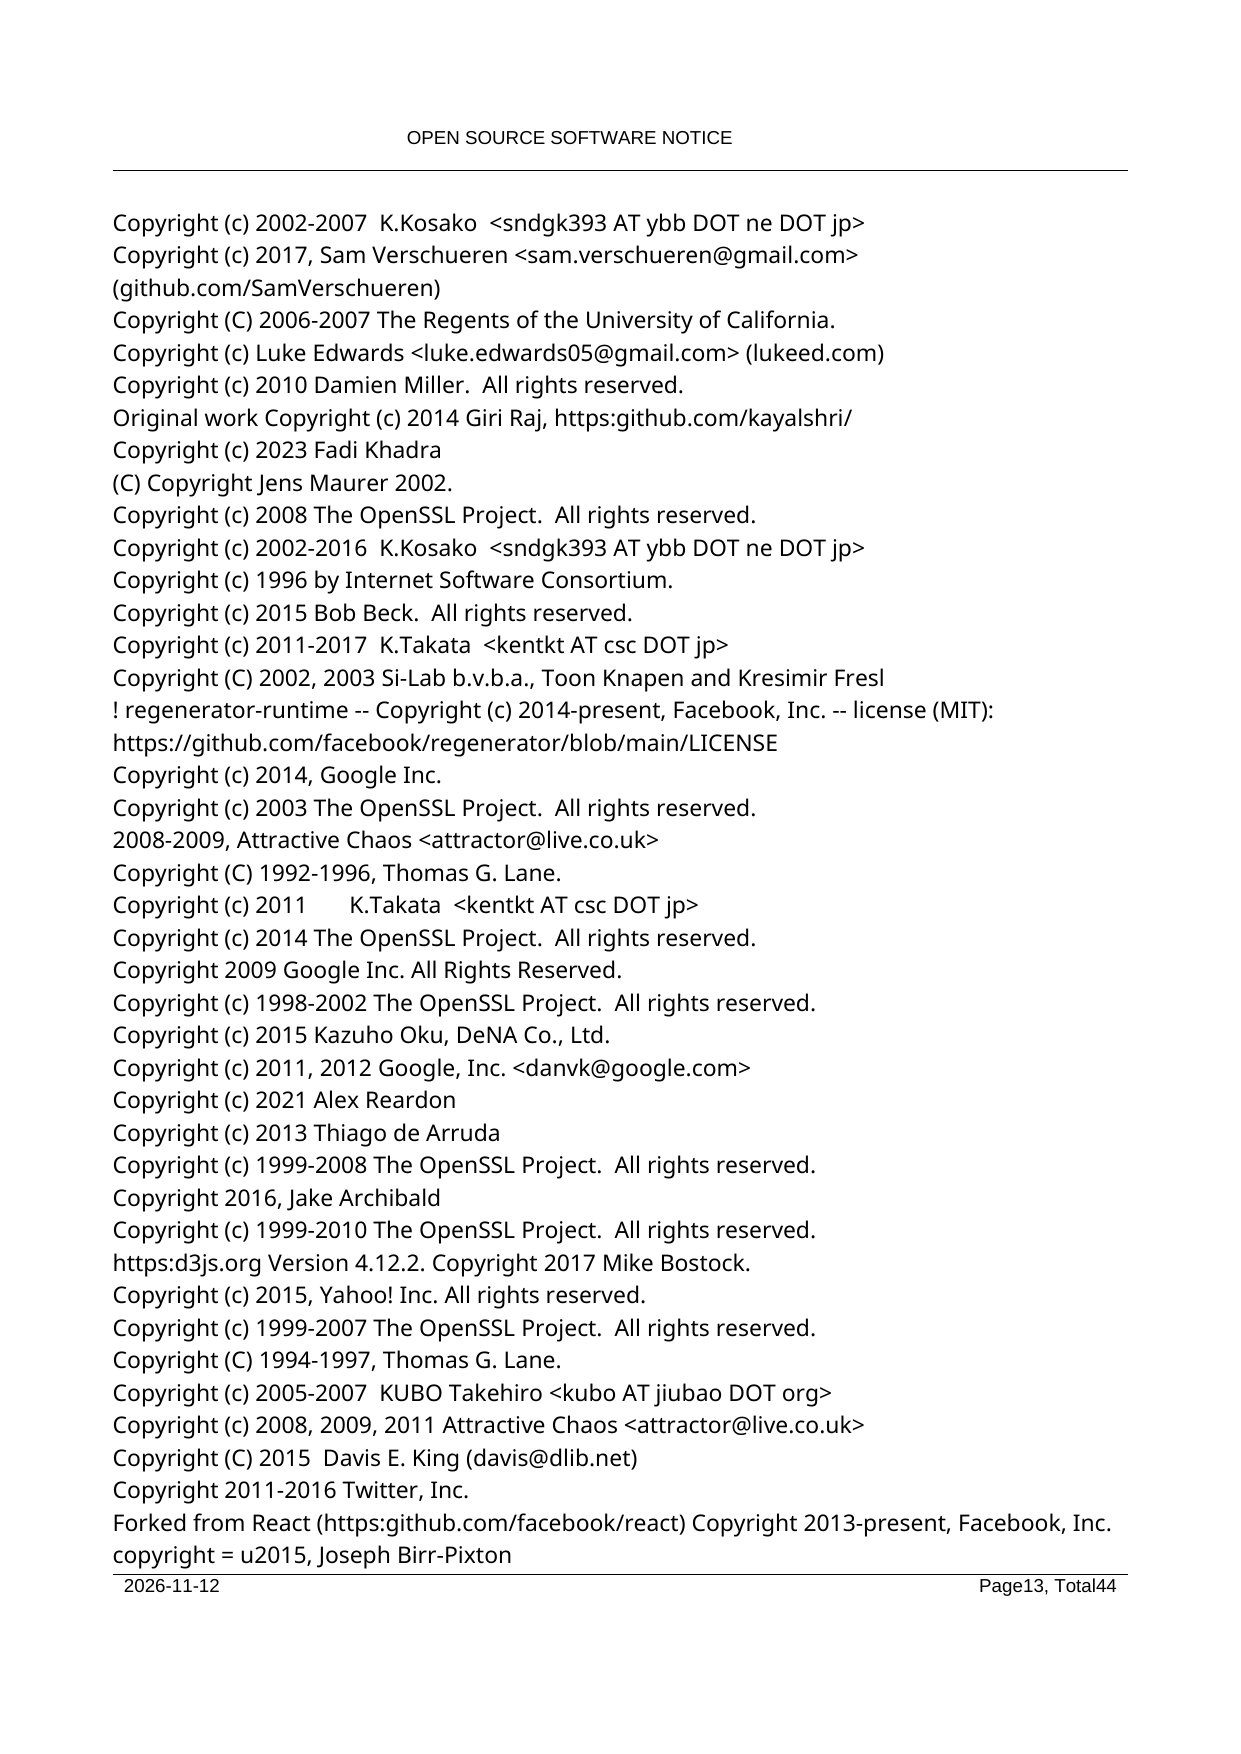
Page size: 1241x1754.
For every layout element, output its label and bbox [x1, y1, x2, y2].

text [112, 206, 1128, 1571]
